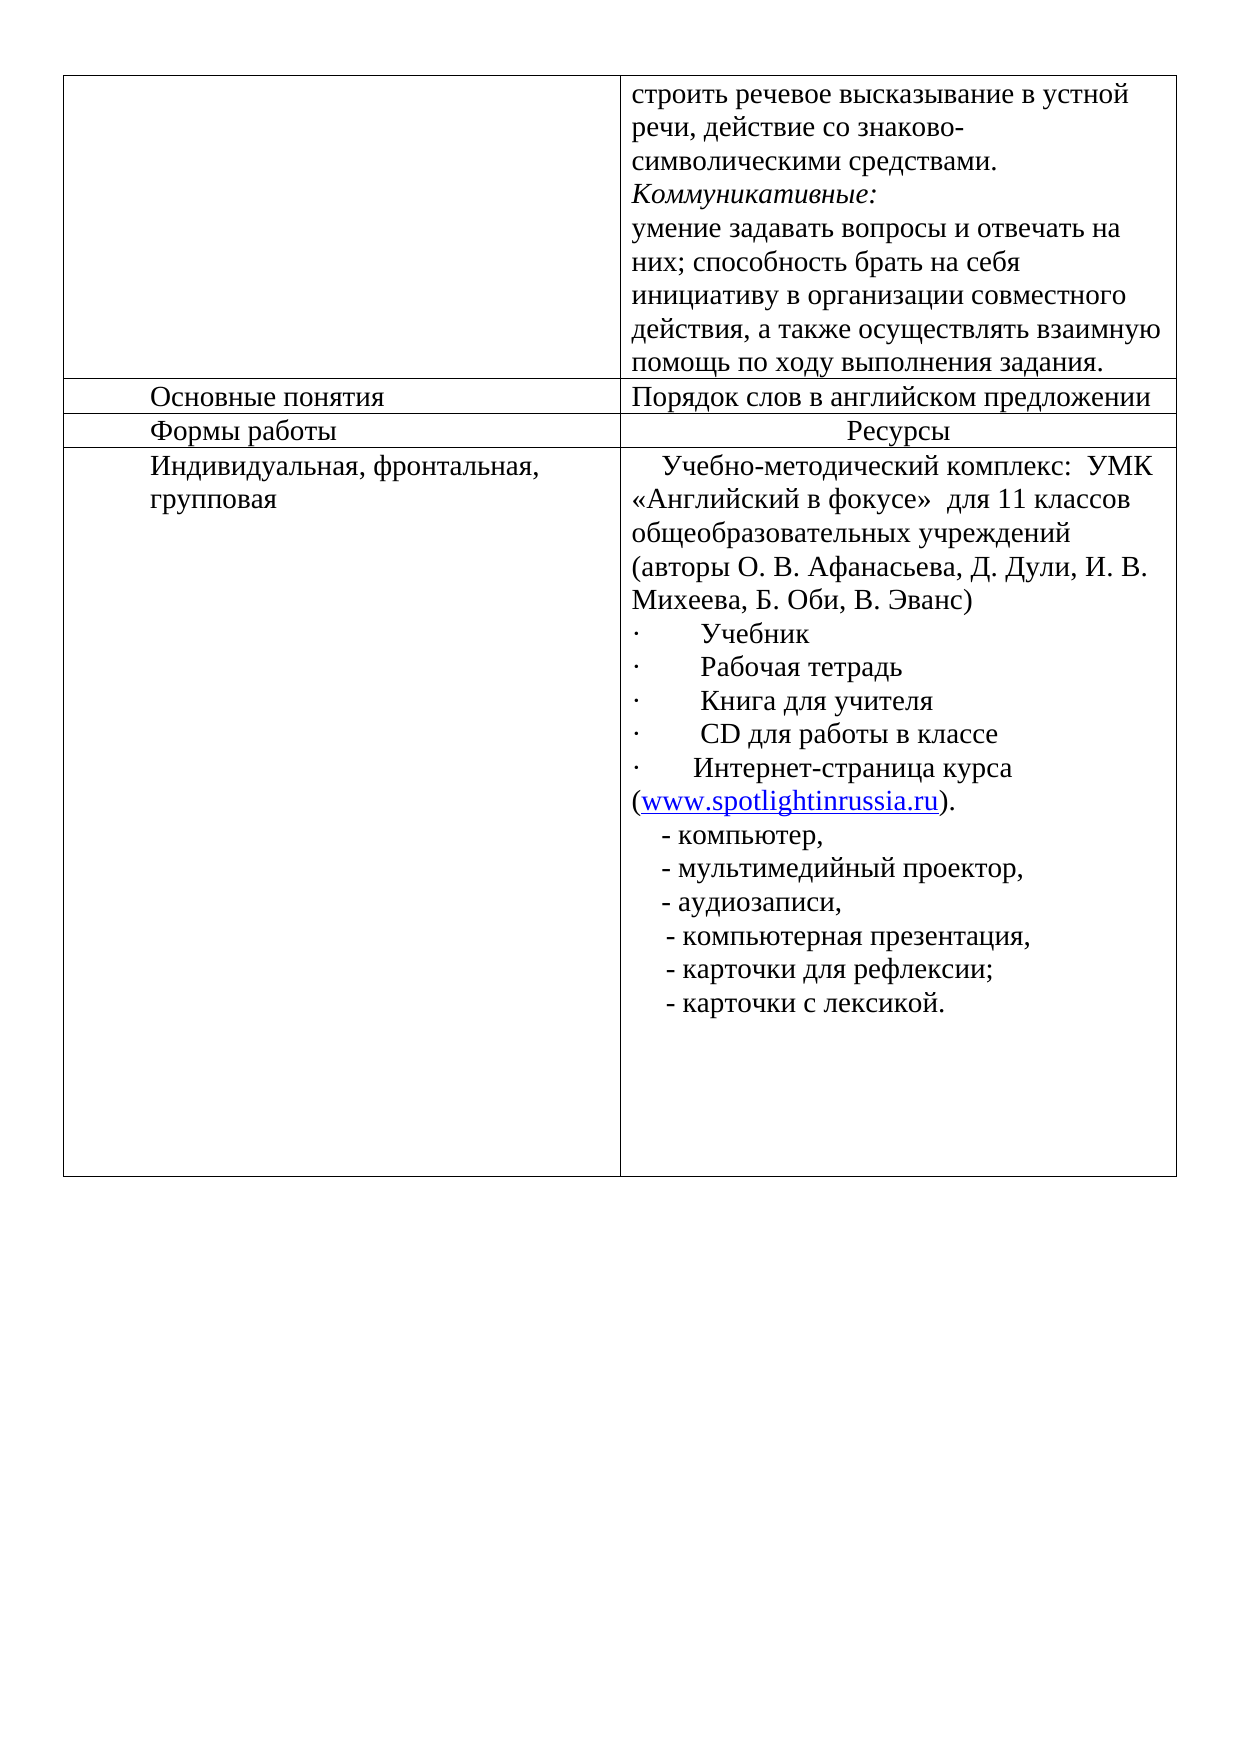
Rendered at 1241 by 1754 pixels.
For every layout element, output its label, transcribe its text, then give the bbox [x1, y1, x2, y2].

table_cell Формы работы [64, 414, 620, 447]
table_cell Основные понятия [64, 379, 620, 412]
table_cell Ресурсы [621, 414, 1176, 447]
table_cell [64, 76, 620, 378]
table_cell Индивидуальная, фронтальная, групповая [64, 448, 620, 1176]
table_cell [621, 76, 1176, 378]
table_cell Порядок слов в английском предложении [621, 379, 1176, 412]
table_cell Учебно-методический комплекс: УМК «Английский в фокусе» для 11 классов общеобразовательных учреждений (авторы О. В. Афанасьева, Д. Дули, И. В. Михеева, Б. Оби, В. Эванс) · Учебник · Рабочая тетрадь · Книга для учителя · CD для работы в классе · Интернет-страница курса (www.spotlightinrussia.ru). - компьютер, - мультимедийный проектор, - аудиозаписи, - компьютерная презентация, - карточки для рефлексии; - карточки с лексикой. [621, 448, 1176, 1176]
